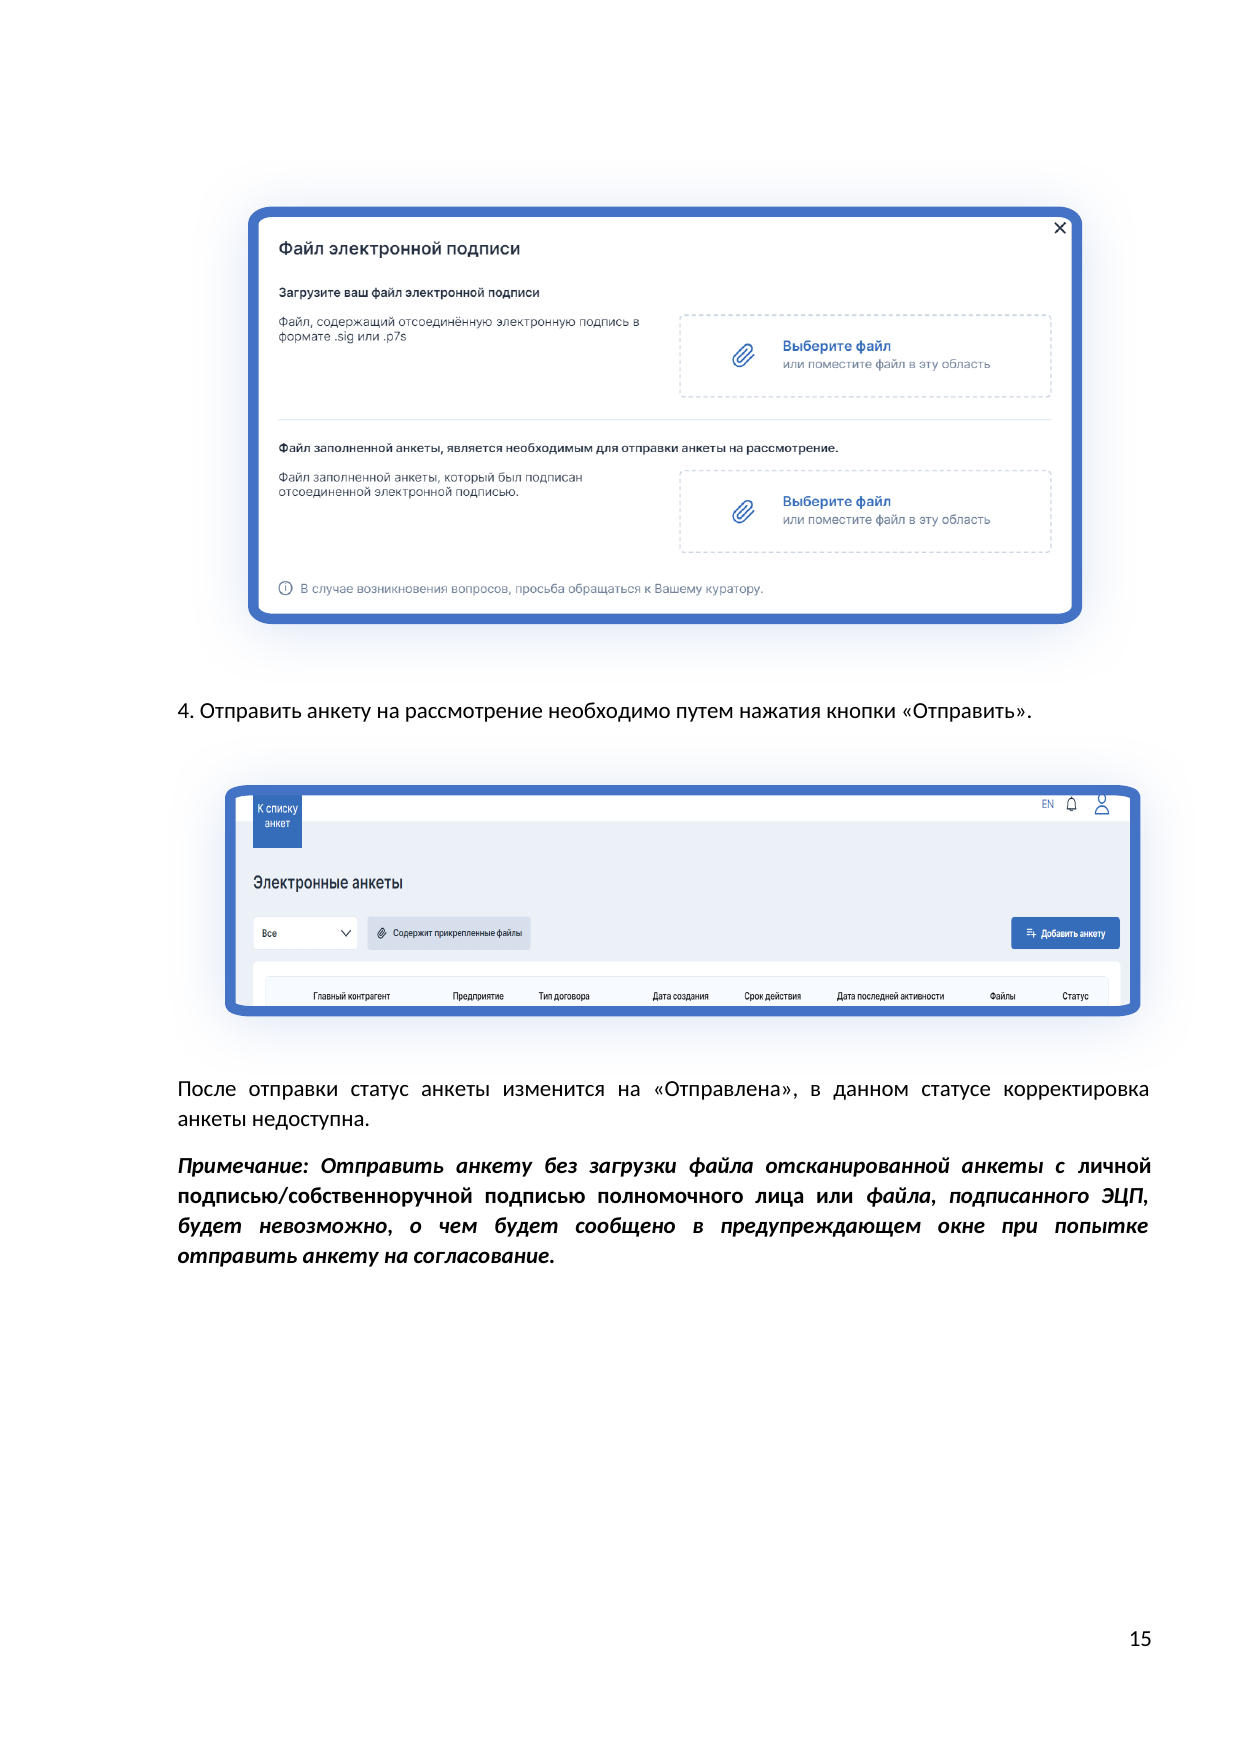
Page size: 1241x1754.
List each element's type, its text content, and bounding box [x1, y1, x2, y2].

text Примечание: Отправить анкету без загрузки файла отсканированной анкеты с личной подписью/собственноручной подписью полномочного лица или файла, подписанного ЭЦП, будет невозможно, о чем будет сообщено в предупреждающем окне при попытке отправить анкету на согласование. [177, 1151, 1152, 1269]
picture [259, 217, 1071, 613]
text После отправки статус анкеты изменится на «Отправлена», в данном статусе корректировка анкеты недоступна. [177, 743, 1152, 1132]
text 4. Отправить анкету на рассмотрение необходимо путем нажатия кнопки «Отправить». [177, 697, 1152, 724]
